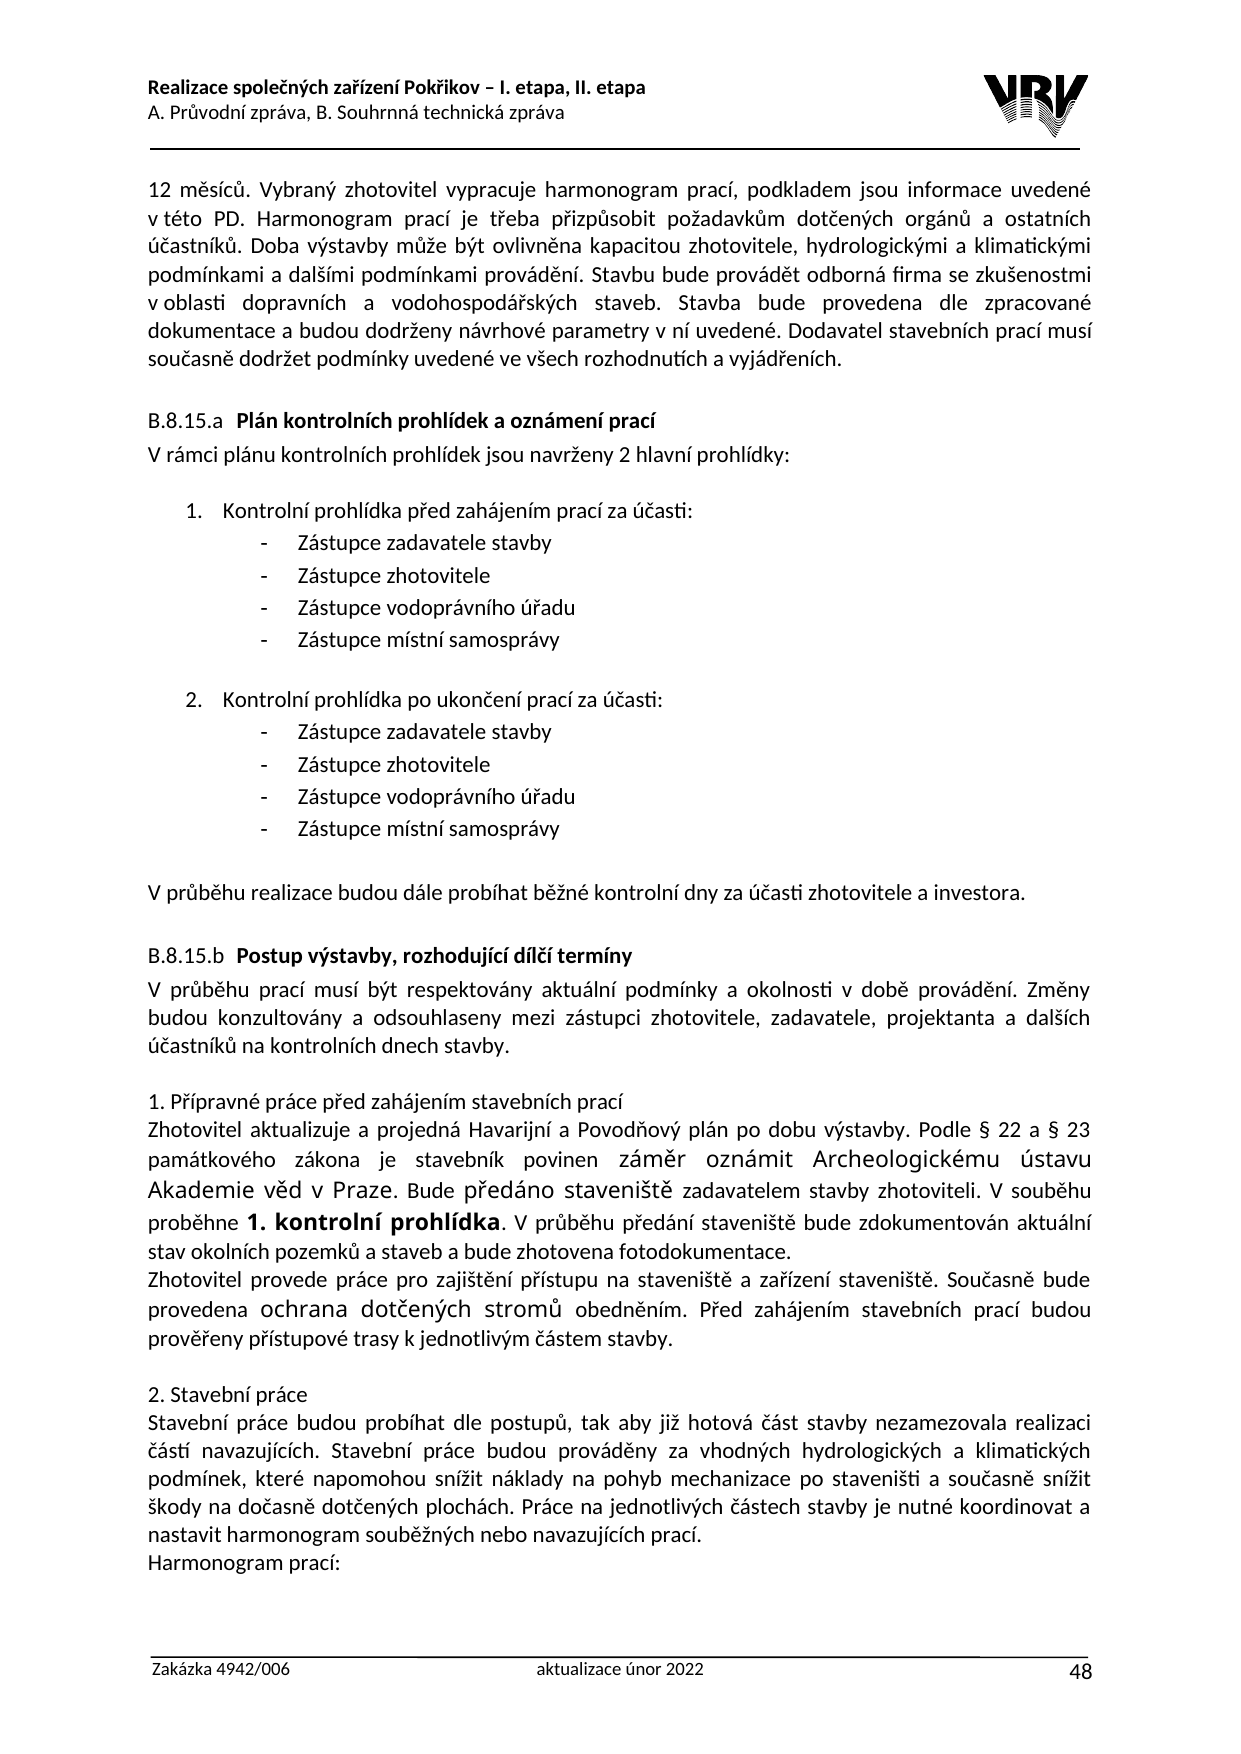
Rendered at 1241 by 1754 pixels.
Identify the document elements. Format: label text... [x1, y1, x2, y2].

text Stavební práce budou probíhat dle postupů, tak aby již hotová část stavby nezamezovala realizaci částí navazujících. Stavební práce budou prováděny za vhodných hydrologických a klimatických podmínek, které napomohou snížit náklady na pohyb mechanizace po staveništi a současně snížit škody na dočasně dotčených plochách. Práce na jednotlivých částech stavby je nutné koordinovat a nastavit harmonogram souběžných nebo navazujících prací. [148, 1408, 1092, 1548]
list Zástupce zadavatele stavby [260, 717, 1092, 746]
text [148, 176, 1092, 372]
text V průběhu realizace budou dále probíhat běžné kontrolní dny za účasti zhotovitele a investora. [148, 878, 1092, 906]
list Zástupce zadavatele stavby [260, 528, 1092, 557]
text V rámci plánu kontrolních prohlídek jsou navrženy 2 hlavní prohlídky: [148, 440, 1092, 468]
list Zástupce vodoprávního úřadu [260, 593, 1092, 621]
list Zástupce místní samosprávy [260, 625, 1092, 653]
text Postup výstavby, rozhodující dílčí termíny [148, 941, 1092, 969]
text 2. Stavební práce [148, 1380, 1092, 1408]
text Zhotovitel provede práce pro zajištění přístupu na staveniště a zařízení staveniště. Současně bude provedena ochrana dotčených stromů obedněním. Před zahájením stavebních prací budou prověřeny přístupové trasy k jednotlivým částem stavby. [148, 1265, 1092, 1352]
list Zástupce zhotovitele [260, 750, 1092, 778]
text V průběhu prací musí být respektovány aktuální podmínky a okolnosti v době provádění. Změny budou konzultovány a odsouhlaseny mezi zástupci zhotovitele, zadavatele, projektanta a dalších účastníků na kontrolních dnech stavby. [148, 975, 1092, 1059]
text Harmonogram prací: [148, 1548, 1092, 1576]
list Kontrolní prohlídka před zahájením prací za účasti: [185, 496, 1092, 524]
text 1. Přípravné práce před zahájením stavebních prací [148, 1087, 1092, 1115]
picture [983, 75, 1089, 138]
list Kontrolní prohlídka po ukončení prací za účasti: [185, 685, 1092, 713]
list Zástupce místní samosprávy [260, 814, 1092, 842]
text Zhotovitel aktualizuje a projedná Havarijní a Povodňový plán po dobu výstavby. Podle § 22 a § 23 památkového zákona je stavebník povinen záměr oznámit Archeologickému ústavu Akademie věd v Praze. Bude předáno staveniště zadavatelem stavby zhotoviteli. V souběhu proběhne 1. kontrolní prohlídka. V průběhu předání staveniště bude zdokumentován aktuální stav okolních pozemků a staveb a bude zhotovena fotodokumentace. [148, 1115, 1092, 1265]
list Zástupce zhotovitele [260, 561, 1092, 589]
text Plán kontrolních prohlídek a oznámení prací [148, 406, 1092, 434]
list Zástupce vodoprávního úřadu [260, 782, 1092, 810]
